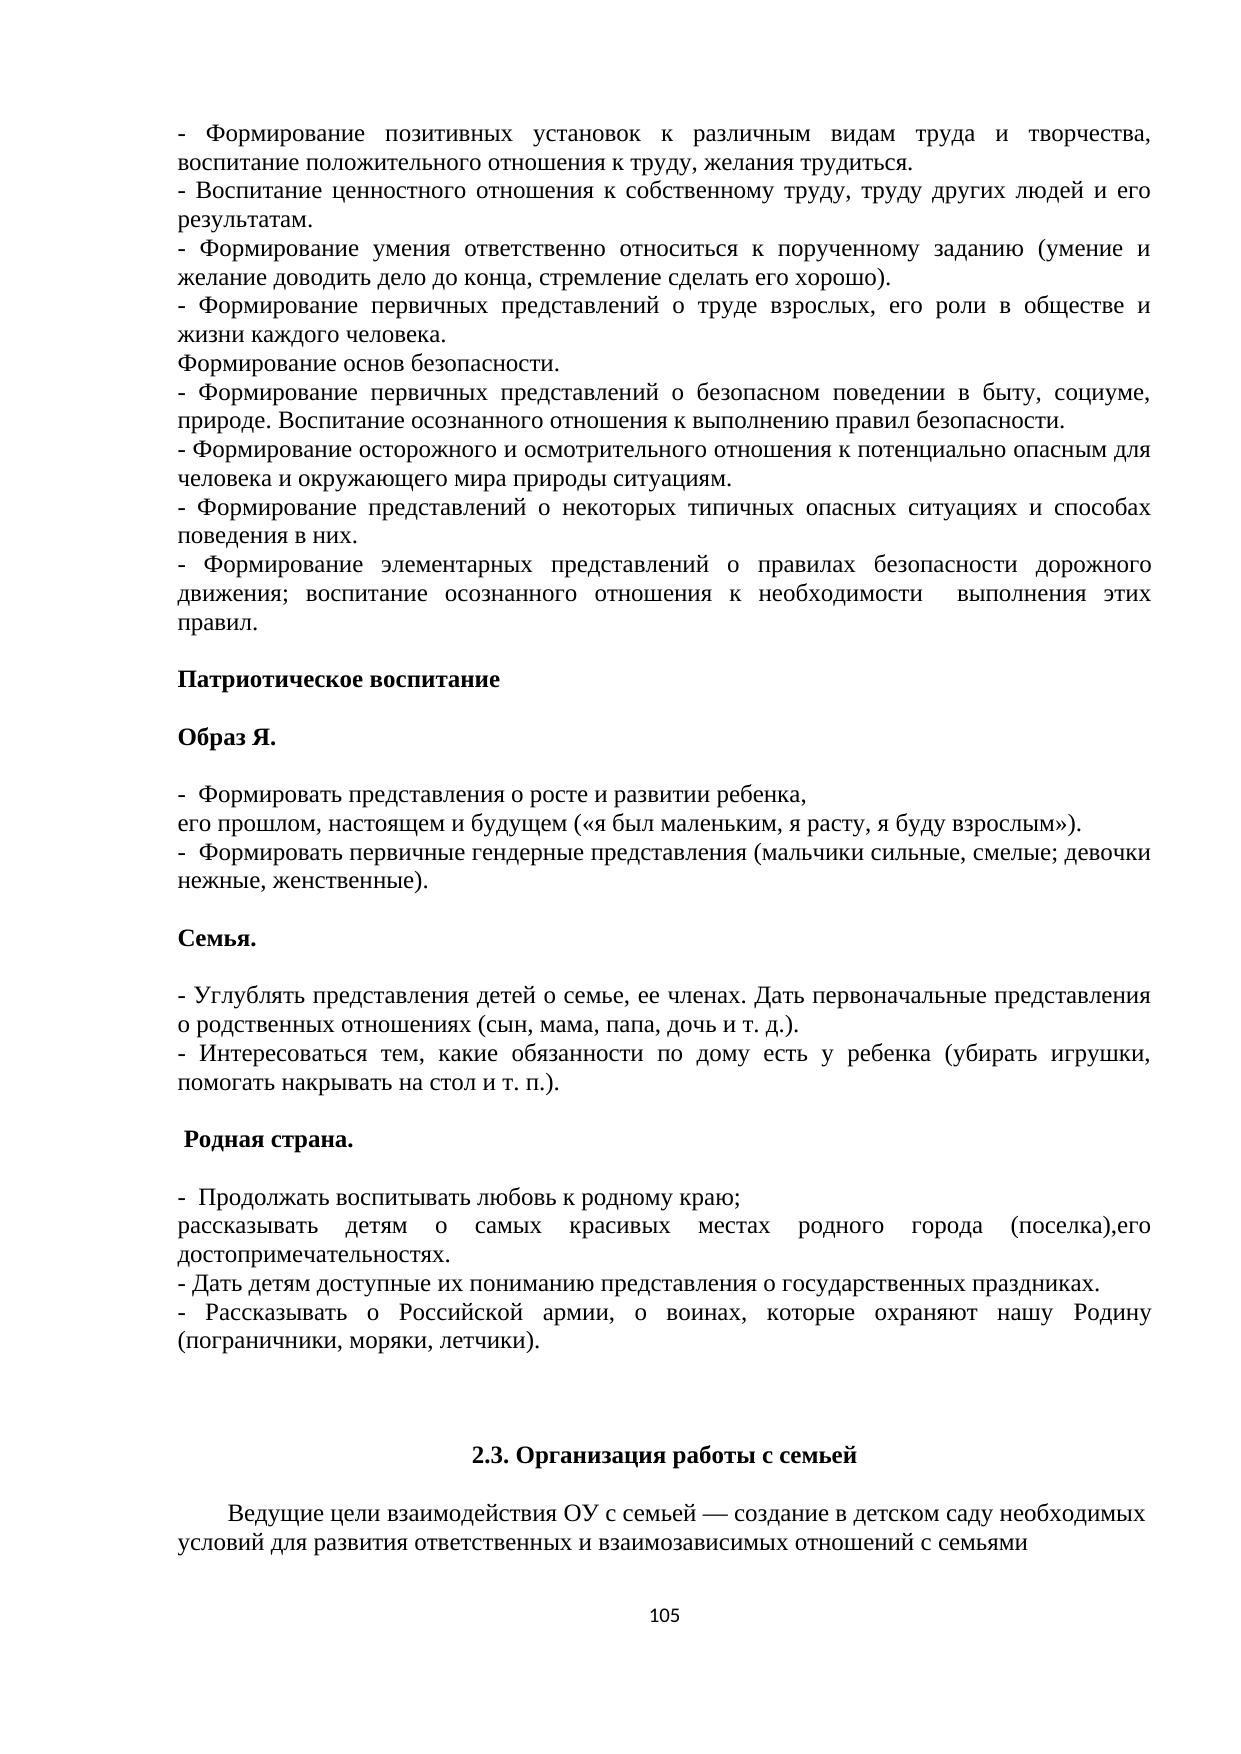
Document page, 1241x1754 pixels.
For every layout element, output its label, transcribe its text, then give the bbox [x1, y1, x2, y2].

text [177, 1498, 1152, 1556]
text - Рассказывать о Российской армии, о воинах, которые охраняют нашу Родину (пограничники, моряки, летчики). [177, 1297, 1152, 1354]
text - Формирование представлений о некоторых типичных опасных ситуациях и способах поведения в них. [177, 492, 1152, 549]
text Образ Я. [177, 722, 1152, 751]
text - Формировать представления о росте и развитии ребенка, [177, 779, 1152, 808]
text - Интересоваться тем, какие обязанности по дому есть у ребенка (убирать игрушки, помогать накрывать на стол и т. п.). [177, 1038, 1152, 1096]
text - Дать детям доступные их пониманию представления о государственных праздниках. [177, 1268, 1152, 1297]
text - Формирование умения ответственно относиться к порученному заданию (умение и желание доводить дело до конца, стремление сделать его хорошо). [177, 233, 1152, 291]
text - Формирование первичных представлений о безопасном поведении в быту, социуме, природе. Воспитание осознанного отношения к выполнению правил безопасности. [177, 377, 1152, 434]
text 2.3. Организация работы с семьей [177, 1441, 1152, 1469]
text Патриотическое воспитание [177, 664, 1152, 693]
text Родная страна. [177, 1124, 1152, 1153]
text - Формирование позитивных установок к различным видам труда и творчества, воспитание положительного отношения к труду, желания трудиться. [177, 118, 1152, 176]
text - Формирование первичных представлений о труде взрослых, его роли в обществе и жизни каждого человека. [177, 291, 1152, 348]
text - Формирование элементарных представлений о правилах безопасности дорожного движения; воспитание осознанного отношения к необходимости выполнения этих правил. [177, 549, 1152, 636]
text - Углублять представления детей о семье, ее членах. Дать первоначальные представления о родственных отношениях (сын, мама, папа, дочь и т. д.). [177, 981, 1152, 1038]
text его прошлом, настоящем и будущем («я был маленьким, я расту, я буду взрослым»). [177, 808, 1152, 837]
text Семья. [177, 923, 1152, 952]
text - Формирование осторожного и осмотрительного отношения к потенциально опасным для человека и окружающего мира природы ситуациям. [177, 434, 1152, 492]
text рассказывать детям о самых красивых местах родного города (поселка),его достопримечательностях. [177, 1211, 1152, 1268]
text - Воспитание ценностного отношения к собственному труду, труду других людей и его результатам. [177, 176, 1152, 233]
text - Продолжать воспитывать любовь к родному краю; [177, 1182, 1152, 1211]
text - Формировать первичные гендерные представления (мальчики сильные, смелые; девочки нежные, женственные). [177, 837, 1152, 894]
text Формирование основ безопасности. [177, 348, 1152, 377]
